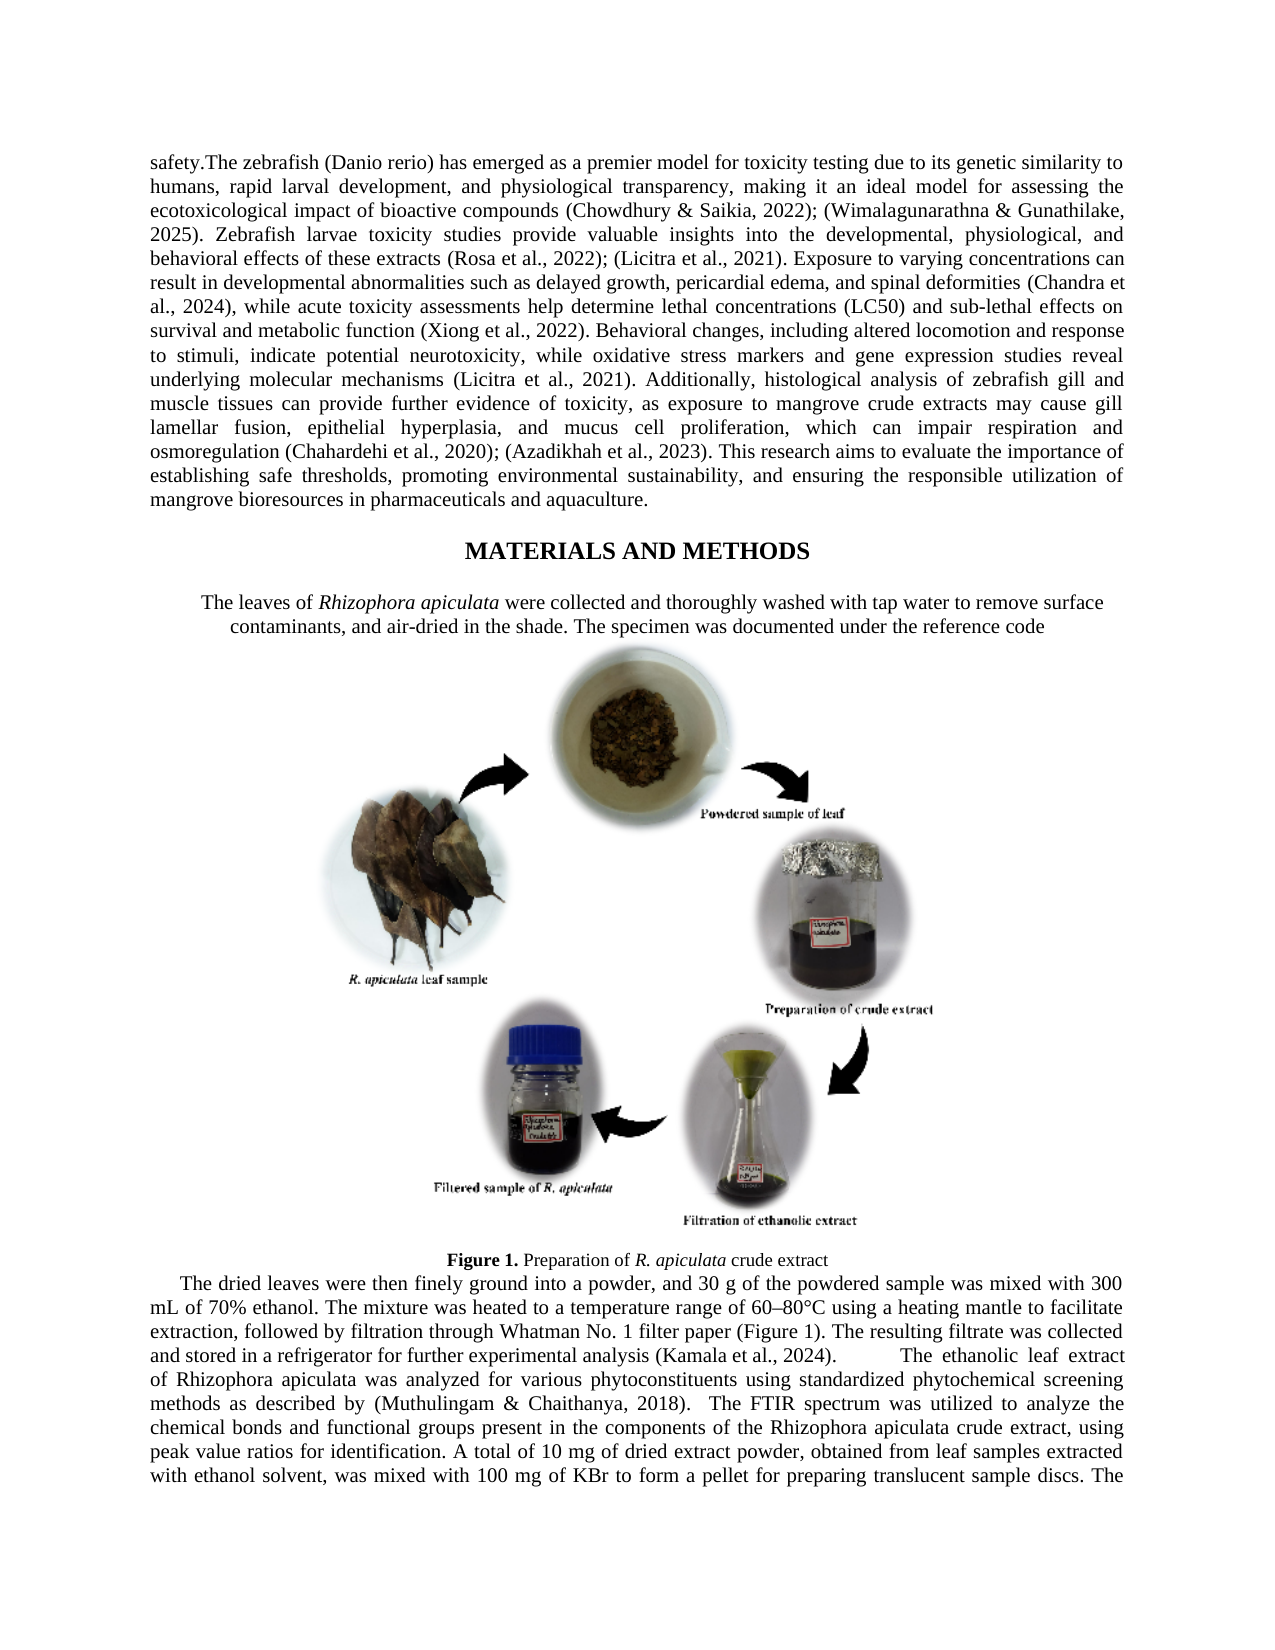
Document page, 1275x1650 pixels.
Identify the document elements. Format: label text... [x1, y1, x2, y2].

text Figure 1. Preparation of R. apiculata crude extract [150, 1249, 1125, 1271]
subtitle Materials and methods [150, 536, 1125, 565]
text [150, 1271, 1125, 1487]
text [150, 150, 1125, 511]
picture [313, 637, 962, 1237]
